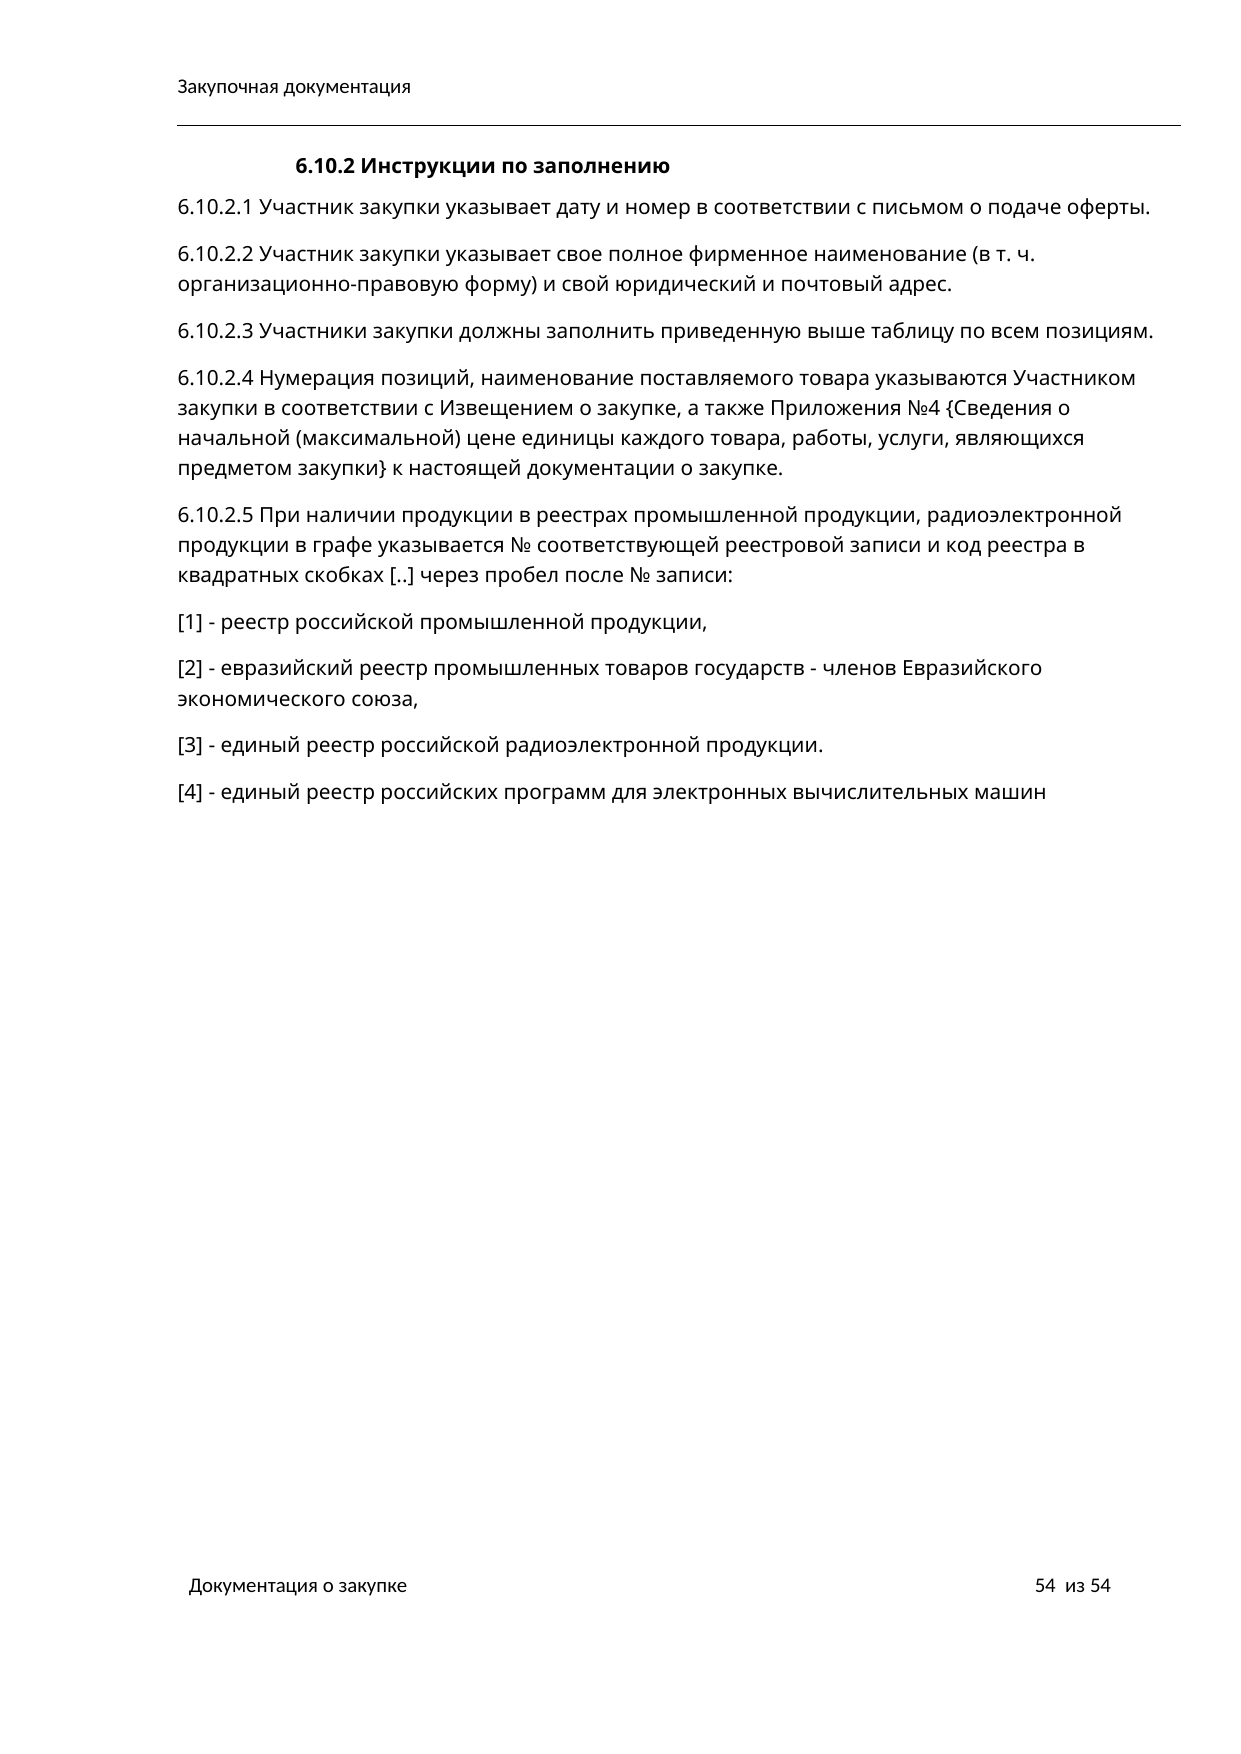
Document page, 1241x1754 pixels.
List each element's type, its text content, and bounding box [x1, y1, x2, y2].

text 6.10.2.2 Участник закупки указывает свое полное фирменное наименование (в т. ч. организационно-правовую форму) и свой юридический и почтовый адрес. [177, 239, 1181, 298]
text [1] - реестр российской промышленной продукции, [177, 607, 1181, 635]
text 6.10.2.3 Участники закупки должны заполнить приведенную выше таблицу по всем позициям. [177, 316, 1181, 344]
text [3] - единый реестр российской радиоэлектронной продукции. [177, 730, 1181, 759]
text 6.10.2.5 При наличии продукции в реестрах промышленной продукции, радиоэлектронной продукции в графе указывается № соответствующей реестровой записи и код реестра в квадратных скобках [..] через пробел после № записи: [177, 500, 1181, 588]
text 6.10.2.1 Участник закупки указывает дату и номер в соответствии с письмом о подаче оферты. [177, 192, 1181, 221]
text [2] - евразийский реестр промышленных товаров государств - членов Евразийского экономического союза, [177, 653, 1181, 712]
text 6.10.2.4 Нумерация позиций, наименование поставляемого товара указываются Участником закупки в соответствии с Извещением о закупке, а также Приложения №4 {Сведения о начальной (максимальной) цене единицы каждого товара, работы, услуги, являющихся предметом закупки} к настоящей документации о закупке. [177, 363, 1181, 481]
text 6.10.2 Инструкции по заполнению [295, 151, 1181, 180]
text [4] - единый реестр российских программ для электронных вычислительных машин [177, 777, 1181, 806]
